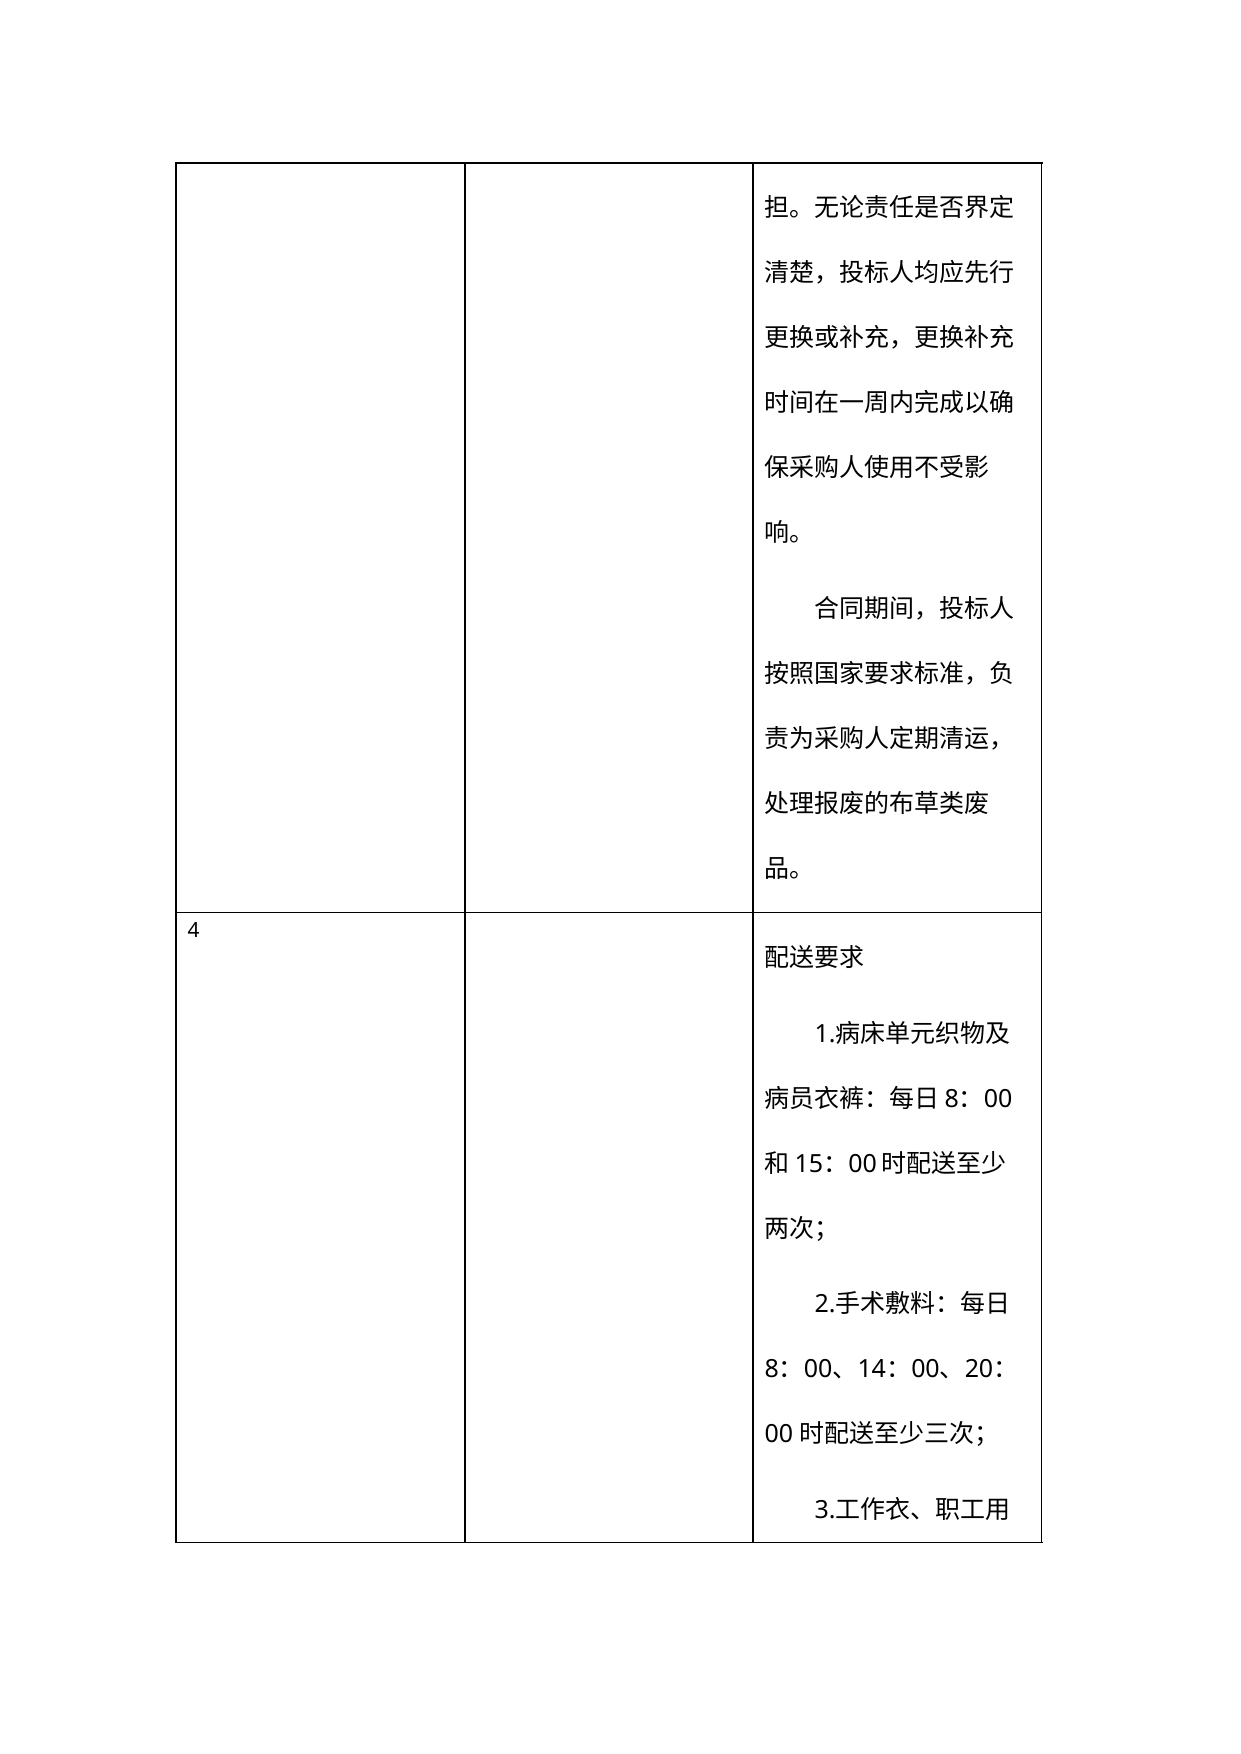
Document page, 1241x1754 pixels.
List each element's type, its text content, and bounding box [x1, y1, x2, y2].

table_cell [754, 164, 1041, 911]
table_cell 3 [177, 164, 464, 911]
table_cell [466, 164, 752, 911]
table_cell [754, 913, 1041, 1542]
table_cell [466, 913, 752, 1542]
table_cell 4 [177, 913, 464, 1542]
